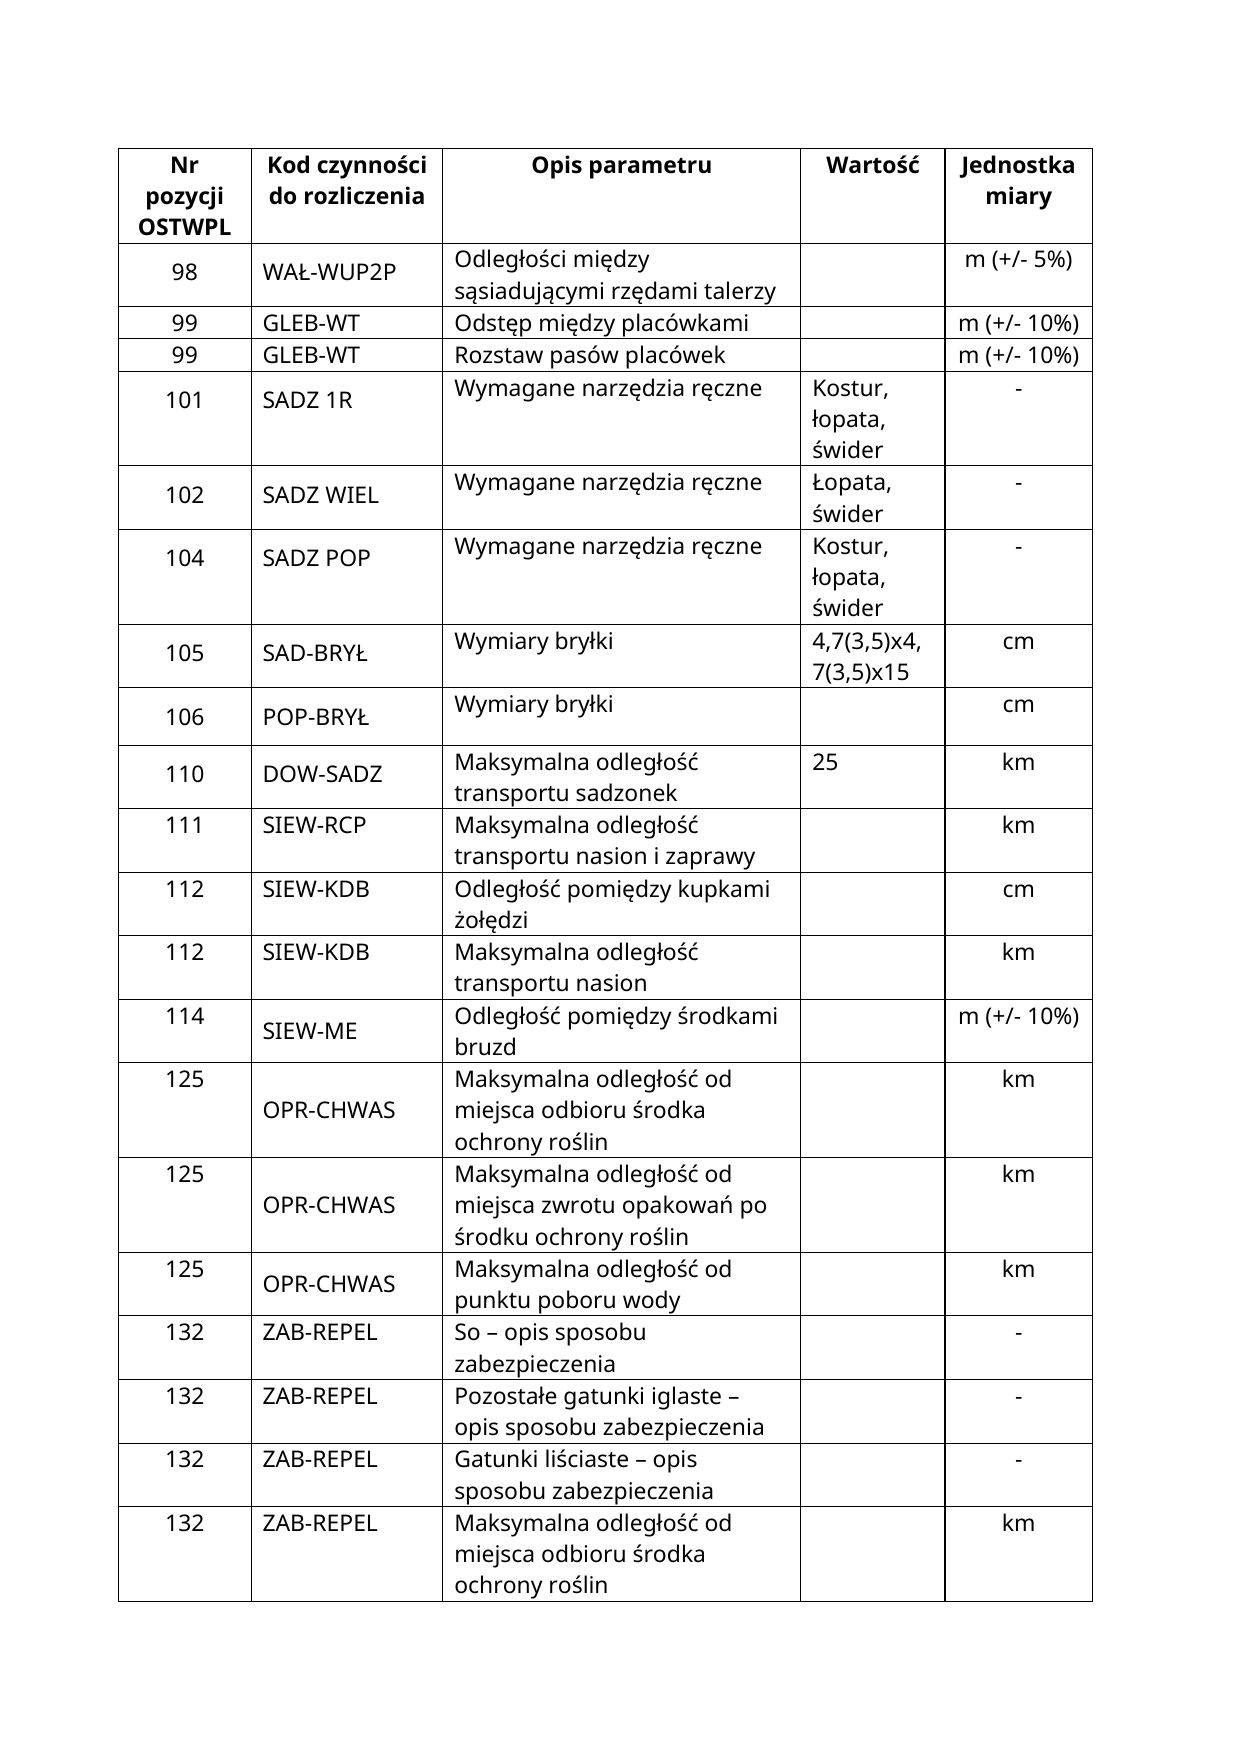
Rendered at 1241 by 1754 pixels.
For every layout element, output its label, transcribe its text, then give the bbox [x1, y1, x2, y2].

table_cell 112 [119, 873, 251, 935]
table_cell SIEW-KDB [252, 873, 442, 935]
table_cell 98 [119, 244, 251, 306]
table_cell SIEW-ME [252, 1000, 442, 1062]
table_cell SIEW-RCP [252, 809, 442, 872]
table_cell ZAB-REPEL [252, 1444, 442, 1506]
table_cell 112 [119, 936, 251, 999]
table_cell Odległość pomiędzy środkami bruzd [443, 1000, 800, 1062]
table_cell 132 [119, 1316, 251, 1379]
table_cell [801, 1063, 944, 1157]
table_cell Maksymalna odległość transportu sadzonek [443, 746, 800, 808]
table_cell - [946, 466, 1092, 529]
table_cell 111 [119, 809, 251, 872]
table_cell km [946, 936, 1092, 999]
table_cell 132 [119, 1444, 251, 1506]
table_cell 125 [119, 1063, 251, 1157]
table_cell Kostur, łopata, świder [801, 372, 944, 465]
table_cell [801, 1444, 944, 1506]
table_cell Wymagane narzędzia ręczne [443, 372, 800, 465]
table_cell [801, 1253, 944, 1315]
table_cell [801, 1158, 944, 1252]
table_cell km [946, 1507, 1092, 1601]
table_cell m (+/- 10%) [946, 339, 1092, 371]
table_cell Maksymalna odległość transportu nasion [443, 936, 800, 999]
table_cell 110 [119, 746, 251, 808]
table_cell WAŁ-WUP2P [252, 244, 442, 306]
table_cell GLEB-WT [252, 339, 442, 371]
table_cell SADZ POP [252, 530, 442, 624]
table_cell SAD-BRYŁ [252, 625, 442, 687]
table_header Opis parametru [443, 149, 800, 242]
table_cell Łopata, świder [801, 466, 944, 529]
table_cell [801, 1507, 944, 1601]
table_cell - [946, 372, 1092, 465]
table_cell Odstęp między placówkami [443, 307, 800, 338]
table_cell Maksymalna odległość transportu nasion i zaprawy [443, 809, 800, 872]
table_header Jednostka miary [946, 149, 1092, 242]
table_cell km [946, 1063, 1092, 1157]
table_cell [801, 307, 944, 338]
table_cell m (+/- 10%) [946, 307, 1092, 338]
table_header Kod czynności do rozliczenia [252, 149, 442, 242]
table_cell 25 [801, 746, 944, 808]
table_cell OPR-CHWAS [252, 1063, 442, 1157]
table_cell 104 [119, 530, 251, 624]
table_cell 102 [119, 466, 251, 529]
table_cell km [946, 746, 1092, 808]
table_cell Rozstaw pasów placówek [443, 339, 800, 371]
table_cell 4,7(3,5)x4,7(3,5)x15 [801, 625, 944, 687]
table_cell 114 [119, 1000, 251, 1062]
table_cell 106 [119, 688, 251, 744]
table_cell SADZ 1R [252, 372, 442, 465]
table_cell 99 [119, 307, 251, 338]
table_cell ZAB-REPEL [252, 1507, 442, 1601]
table_cell Wymiary bryłki [443, 625, 800, 687]
table_cell Pozostałe gatunki iglaste – opis sposobu zabezpieczenia [443, 1380, 800, 1442]
table_cell Kostur, łopata, świder [801, 530, 944, 624]
table_cell [801, 936, 944, 999]
table_cell 132 [119, 1507, 251, 1601]
table_cell Odległość pomiędzy kupkami żołędzi [443, 873, 800, 935]
table_cell Odległości między sąsiadującymi rzędami talerzy [443, 244, 800, 306]
table_cell - [946, 1380, 1092, 1442]
table_cell [801, 809, 944, 872]
table_cell SIEW-KDB [252, 936, 442, 999]
table_cell GLEB-WT [252, 307, 442, 338]
table_cell m (+/- 5%) [946, 244, 1092, 306]
table_cell cm [946, 625, 1092, 687]
table_cell - [946, 1316, 1092, 1379]
table_cell - [946, 530, 1092, 624]
table_cell cm [946, 873, 1092, 935]
table_cell m (+/- 10%) [946, 1000, 1092, 1062]
table_cell 125 [119, 1253, 251, 1315]
table_cell [801, 244, 944, 306]
table_cell 125 [119, 1158, 251, 1252]
table_cell POP-BRYŁ [252, 688, 442, 744]
table_cell So – opis sposobu zabezpieczenia [443, 1316, 800, 1379]
table_cell [801, 339, 944, 371]
table_cell Wymagane narzędzia ręczne [443, 466, 800, 529]
table_cell Wymiary bryłki [443, 688, 800, 744]
table_cell OPR-CHWAS [252, 1253, 442, 1315]
table_cell Maksymalna odległość od miejsca odbioru środka ochrony roślin [443, 1507, 800, 1601]
table_cell Maksymalna odległość od miejsca zwrotu opakowań po środku ochrony roślin [443, 1158, 800, 1252]
table_cell [801, 1380, 944, 1442]
table_cell ZAB-REPEL [252, 1316, 442, 1379]
table_cell km [946, 1158, 1092, 1252]
table_cell [801, 688, 944, 744]
table_cell SADZ WIEL [252, 466, 442, 529]
table_cell DOW-SADZ [252, 746, 442, 808]
table_cell [801, 1000, 944, 1062]
table_cell Maksymalna odległość od punktu poboru wody [443, 1253, 800, 1315]
table_cell cm [946, 688, 1092, 744]
table_cell OPR-CHWAS [252, 1158, 442, 1252]
table_cell 99 [119, 339, 251, 371]
table_header Wartość [801, 149, 944, 242]
table_cell ZAB-REPEL [252, 1380, 442, 1442]
table_cell [801, 873, 944, 935]
table_cell 132 [119, 1380, 251, 1442]
table_cell - [946, 1444, 1092, 1506]
table_cell Wymagane narzędzia ręczne [443, 530, 800, 624]
table_cell 101 [119, 372, 251, 465]
table_cell 105 [119, 625, 251, 687]
table_cell Gatunki liściaste – opis sposobu zabezpieczenia [443, 1444, 800, 1506]
table_cell km [946, 1253, 1092, 1315]
table_cell Maksymalna odległość od miejsca odbioru środka ochrony roślin [443, 1063, 800, 1157]
table_cell km [946, 809, 1092, 872]
table_cell [801, 1316, 944, 1379]
table_header Nr pozycji OSTWPL [119, 149, 251, 242]
